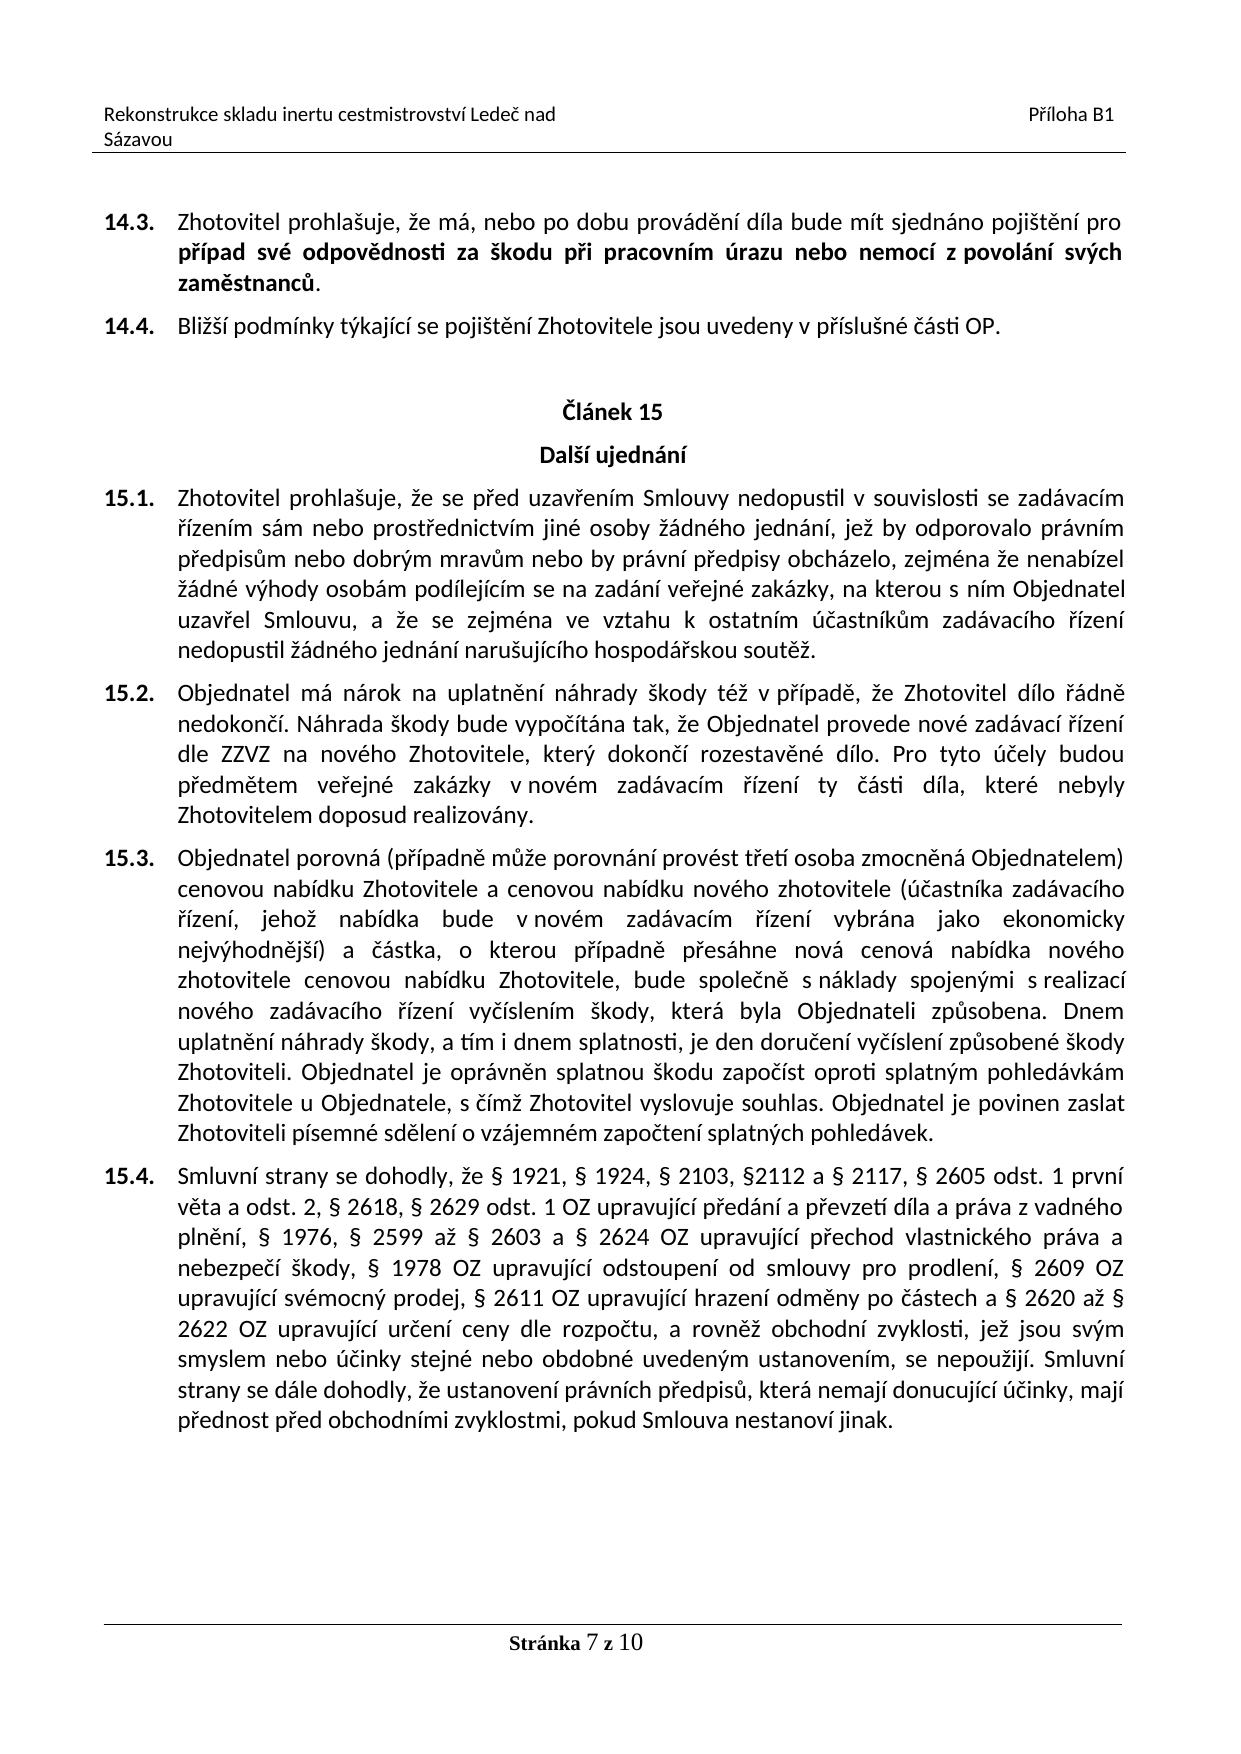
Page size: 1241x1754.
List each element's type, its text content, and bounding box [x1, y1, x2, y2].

list Zhotovitel prohlašuje, že se před uzavřením Smlouvy nedopustil v souvislosti se zadávacím řízením sám nebo prostřednictvím jiné osoby žádného jednání, jež by odporovalo právním předpisům nebo dobrým mravům nebo by právní předpisy obcházelo, zejména že nenabízel žádné výhody osobám podílejícím se na zadání veřejné zakázky, na kterou s ním Objednatel uzavřel Smlouvu, a že se zejména ve vztahu k ostatním účastníkům zadávacího řízení nedopustil žádného jednání narušujícího hospodářskou soutěž. [103, 482, 1126, 665]
list Smluvní strany se dohodly, že § 1921, § 1924, § 2103, §2112 a § 2117, § 2605 odst. 1 první věta a odst. 2, § 2618, § 2629 odst. 1 OZ upravující předání a převzetí díla a práva z vadného plnění, § 1976, § 2599 až § 2603 a § 2624 OZ upravující přechod vlastnického práva a nebezpečí škody, § 1978 OZ upravující odstoupení od smlouvy pro prodlení, § 2609 OZ upravující svémocný prodej, § 2611 OZ upravující hrazení odměny po částech a § 2620 až § 2622 OZ upravující určení ceny dle rozpočtu, a rovněž obchodní zvyklosti, jež jsou svým smyslem nebo účinky stejné nebo obdobné uvedeným ustanovením, se nepoužijí. Smluvní strany se dále dohodly, že ustanovení právních předpisů, která nemají donucující účinky, mají přednost před obchodními zvyklostmi, pokud Smlouva nestanoví jinak. [103, 1160, 1126, 1435]
text Další ujednání [103, 439, 1122, 469]
list Objednatel porovná (případně může porovnání provést třetí osoba zmocněná Objednatelem) cenovou nabídku Zhotovitele a cenovou nabídku nového zhotovitele (účastníka zadávacího řízení, jehož nabídka bude v novém zadávacím řízení vybrána jako ekonomicky nejvýhodnější) a částka, o kterou případně přesáhne nová cenová nabídka nového zhotovitele cenovou nabídku Zhotovitele, bude společně s náklady spojenými s realizací nového zadávacího řízení vyčíslením škody, která byla Objednateli způsobena. Dnem uplatnění náhrady škody, a tím i dnem splatnosti, je den doručení vyčíslení způsobené škody Zhotoviteli. Objednatel je oprávněn splatnou škodu započíst oproti splatným pohledávkám Zhotovitele u Objednatele, s čímž Zhotovitel vyslovuje souhlas. Objednatel je povinen zaslat Zhotoviteli písemné sdělení o vzájemném započtení splatných pohledávek. [103, 843, 1126, 1148]
list Bližší podmínky týkající se pojištění Zhotovitele jsou uvedeny v příslušné části OP. [103, 310, 1122, 340]
text Článek 15 [103, 396, 1122, 426]
list Objednatel má nárok na uplatnění náhrady škody též v případě, že Zhotovitel dílo řádně nedokončí. Náhrada škody bude vypočítána tak, že Objednatel provede nové zadávací řízení dle ZZVZ na nového Zhotovitele, který dokončí rozestavěné dílo. Pro tyto účely budou předmětem veřejné zakázky v novém zadávacím řízení ty části díla, které nebyly Zhotovitelem doposud realizovány. [103, 677, 1126, 830]
list Zhotovitel prohlašuje, že má, nebo po dobu provádění díla bude mít sjednáno pojištění pro případ své odpovědnosti za škodu při pracovním úrazu nebo nemocí z povolání svých zaměstnanců. [103, 206, 1122, 297]
